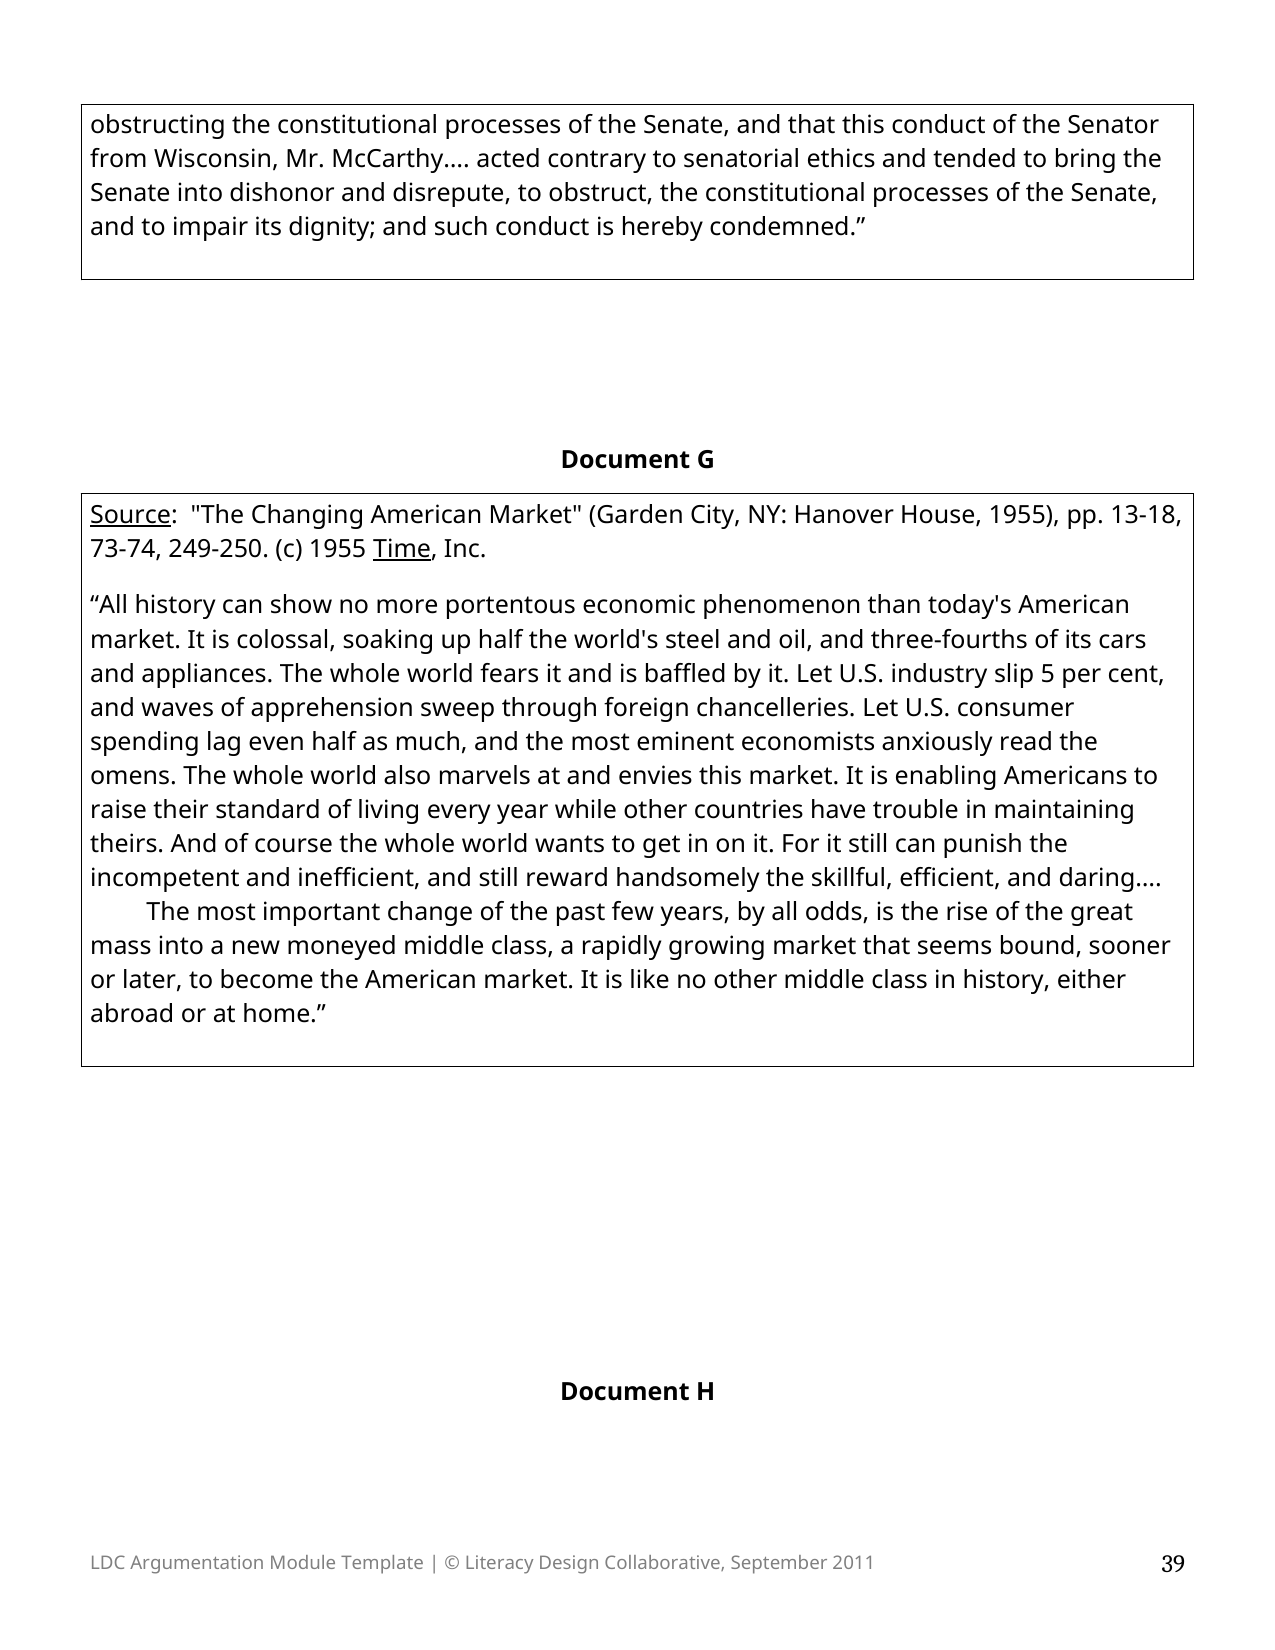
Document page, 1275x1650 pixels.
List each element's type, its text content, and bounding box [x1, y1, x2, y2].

text “All history can show no more portentous economic phenomenon than today's American market. It is colossal, soaking up half the world's steel and oil, and three-fourths of its cars and appliances. The whole world fears it and is baffled by it. Let U.S. industry slip 5 per cent, and waves of apprehension sweep through foreign chancelleries. Let U.S. consumer spending lag even half as much, and the most eminent economists anxiously read the omens. The whole world also marvels at and envies this market. It is enabling Americans to raise their standard of living every year while other countries have trouble in maintaining theirs. And of course the whole world wants to get in on it. For it still can punish the incompetent and inefficient, and still reward handsomely the skillful, efficient, and daring…. [90, 587, 1185, 894]
text Document G [90, 442, 1185, 476]
text The most important change of the past few years, by all odds, is the rise of the great mass into a new moneyed middle class, a rapidly growing market that seems bound, sooner or later, to become the American market. It is like no other middle class in history, either abroad or at home.” [90, 894, 1185, 1030]
text Source: "The Changing American Market" (Garden City, NY: Hanover House, 1955), pp. 13-18, 73-74, 249-250. (c) 1955 Time, Inc. [82, 494, 1193, 564]
text Document H [90, 1374, 1185, 1408]
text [82, 105, 1193, 243]
